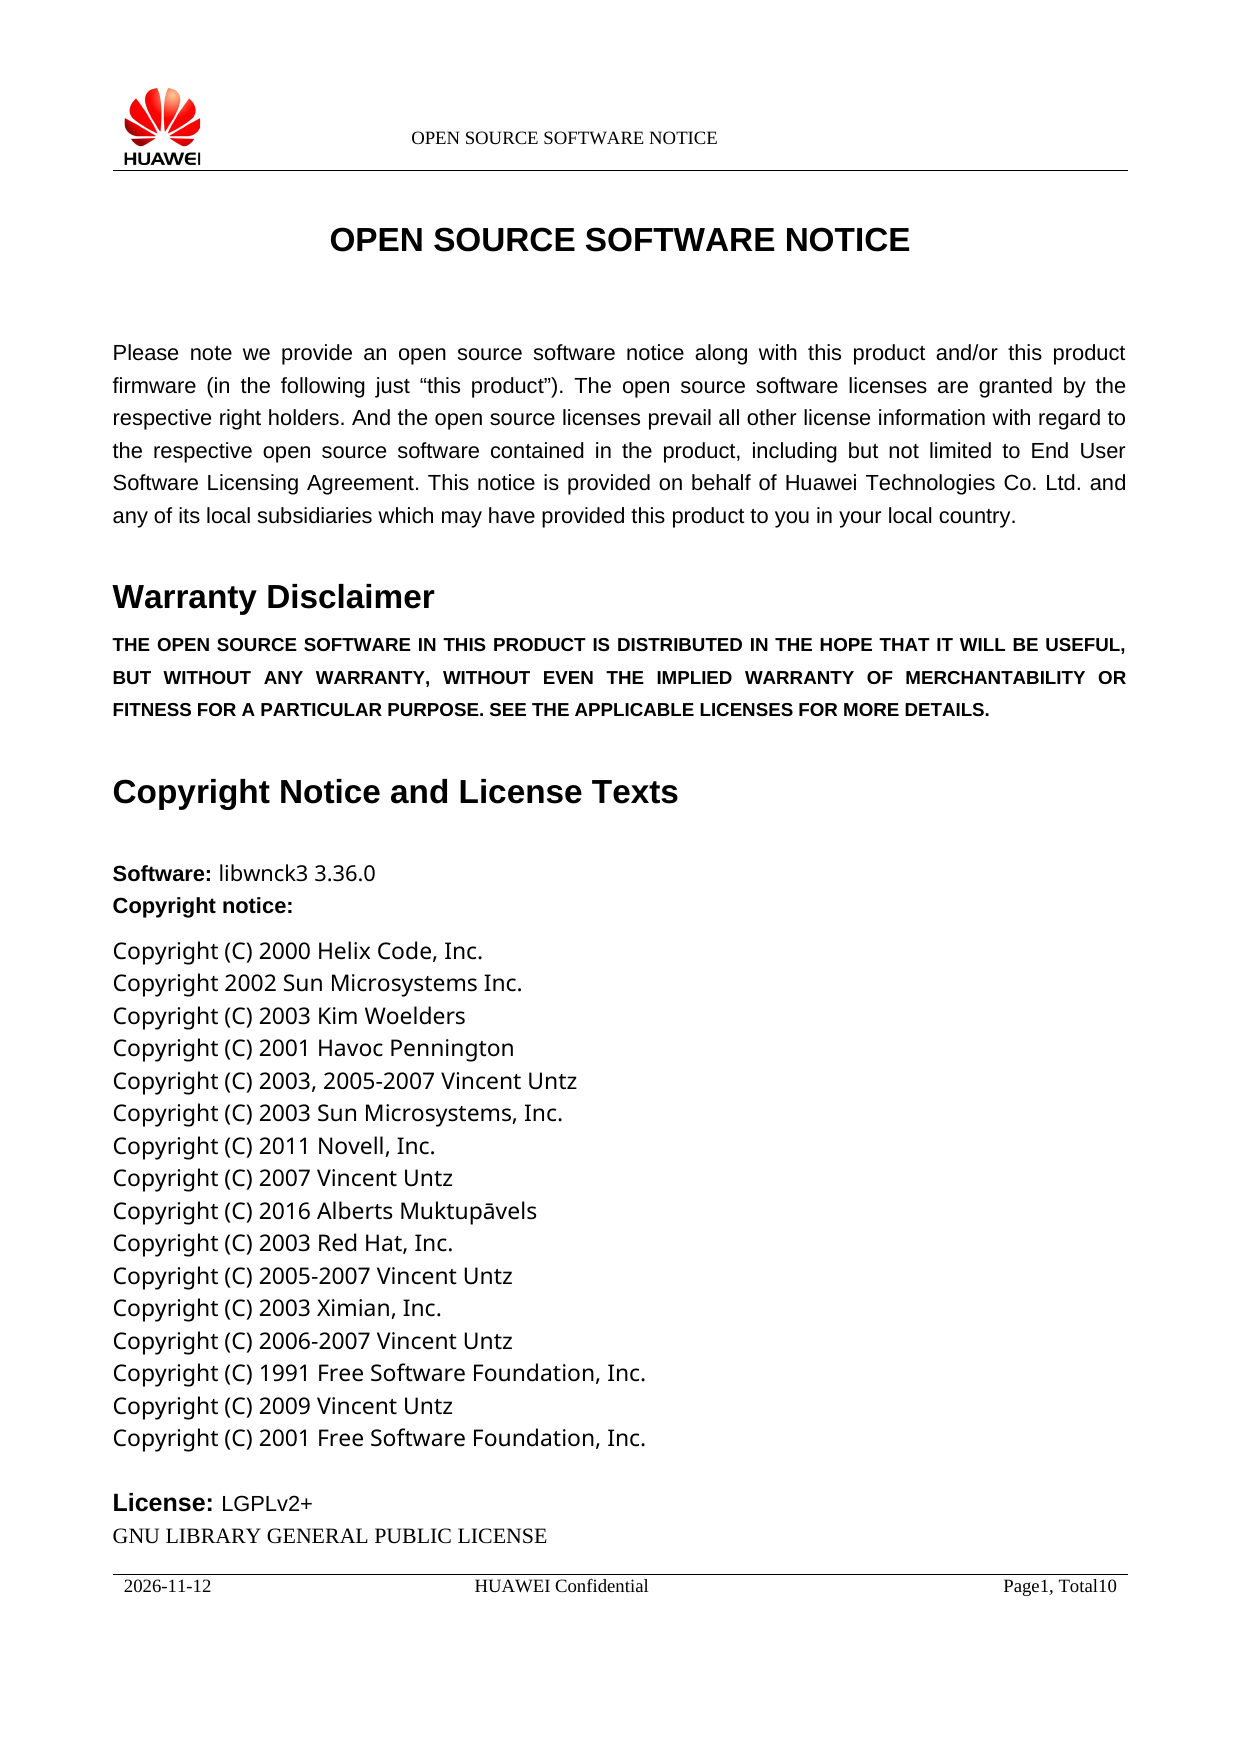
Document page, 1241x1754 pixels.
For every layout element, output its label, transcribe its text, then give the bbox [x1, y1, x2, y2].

picture [124, 88, 201, 165]
title Software: libwnck3 3.36.0 [112, 856, 1128, 889]
text The open source software in this product is distributed in the hope that it will be useful, but WITHOUT ANY WARRANTY, without even the implied warranty of MERCHANTABILITY or FITNESS FOR A PARTICULAR PURPOSE. See the applicable licenses for more details. [112, 629, 1128, 726]
text Copyright Notice and License Texts [112, 759, 1128, 824]
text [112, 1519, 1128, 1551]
text Please note we provide an open source software notice along with this product and/or this product firmware (in the following just “this product”). The open source software licenses are granted by the respective right holders. And the open source licenses prevail all other license information with regard to the respective open source software contained in the product, including but not limited to End User Software Licensing Agreement. This notice is provided on behalf of Huawei Technologies Co. Ltd. and any of its local subsidiaries which may have provided this product to you in your local country. [112, 336, 1128, 531]
text Copyright (C) 2000 Helix Code, Inc. Copyright 2002 Sun Microsystems Inc. Copyright (C) 2003 Kim Woelders Copyright (C) 2001 Havoc Pennington Copyright (C) 2003, 2005-2007 Vincent Untz Copyright (C) 2003 Sun Microsystems, Inc. Copyright (C) 2011 Novell, Inc. Copyright (C) 2007 Vincent Untz Copyright (C) 2016 Alberts Muktupāvels Copyright (C) 2003 Red Hat, Inc. Copyright (C) 2005-2007 Vincent Untz Copyright (C) 2003 Ximian, Inc. Copyright (C) 2006-2007 Vincent Untz Copyright (C) 1991 Free Software Foundation, Inc. Copyright (C) 2009 Vincent Untz Copyright (C) 2001 Free Software Foundation, Inc. [112, 934, 1128, 1486]
text OPEN SOURCE SOFTWARE NOTICE [112, 206, 1128, 271]
text Copyright notice: [112, 889, 1128, 921]
text License: LGPLv2+ [112, 1486, 1128, 1519]
text Warranty Disclaimer [112, 564, 1128, 629]
